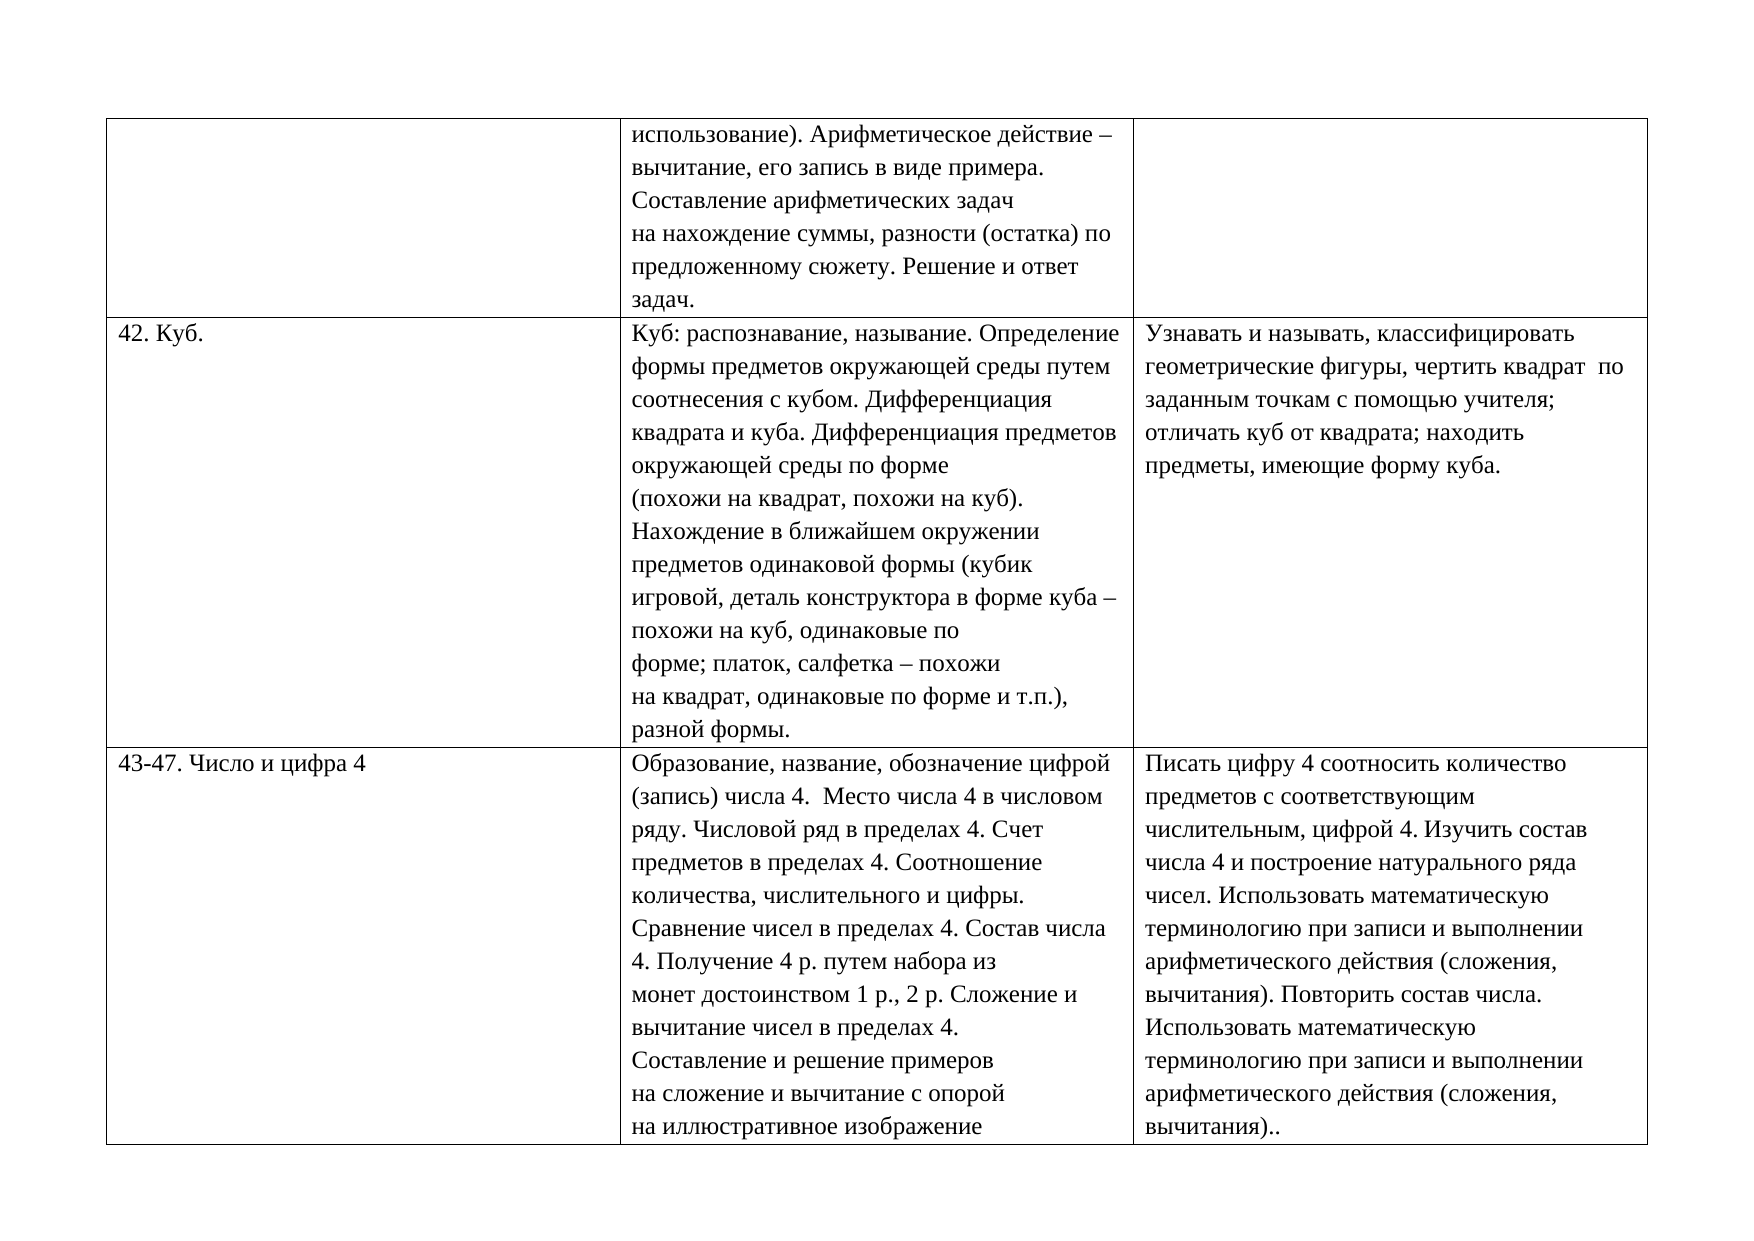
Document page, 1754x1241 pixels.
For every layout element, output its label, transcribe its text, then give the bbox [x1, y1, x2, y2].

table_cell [621, 119, 1133, 317]
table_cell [1134, 748, 1647, 1144]
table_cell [107, 119, 620, 317]
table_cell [621, 748, 1133, 1144]
table_cell Куб: распознавание, называние. Определение формы предметов окружающей среды путем соотнесения с кубом. Дифференциация квадрата и куба. Дифференциация предметов окружающей среды по форме (похожи на квадрат, похожи на куб). Нахождение в ближайшем окружении предметов одинаковой формы (кубик игровой, деталь конструктора в форме куба – похожи на куб, одинаковые по форме; платок, салфетка – похожи на квадрат, одинаковые по форме и т.п.), разной формы. [621, 318, 1133, 747]
table_cell Узнавать и называть, классифицировать геометрические фигуры, чертить квадрат по заданным точкам с помощью учителя; отличать куб от квадрата; находить предметы, имеющие форму куба. [1134, 318, 1647, 747]
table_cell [1134, 119, 1647, 317]
table_cell 42. Куб. [107, 318, 620, 747]
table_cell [107, 748, 620, 1144]
